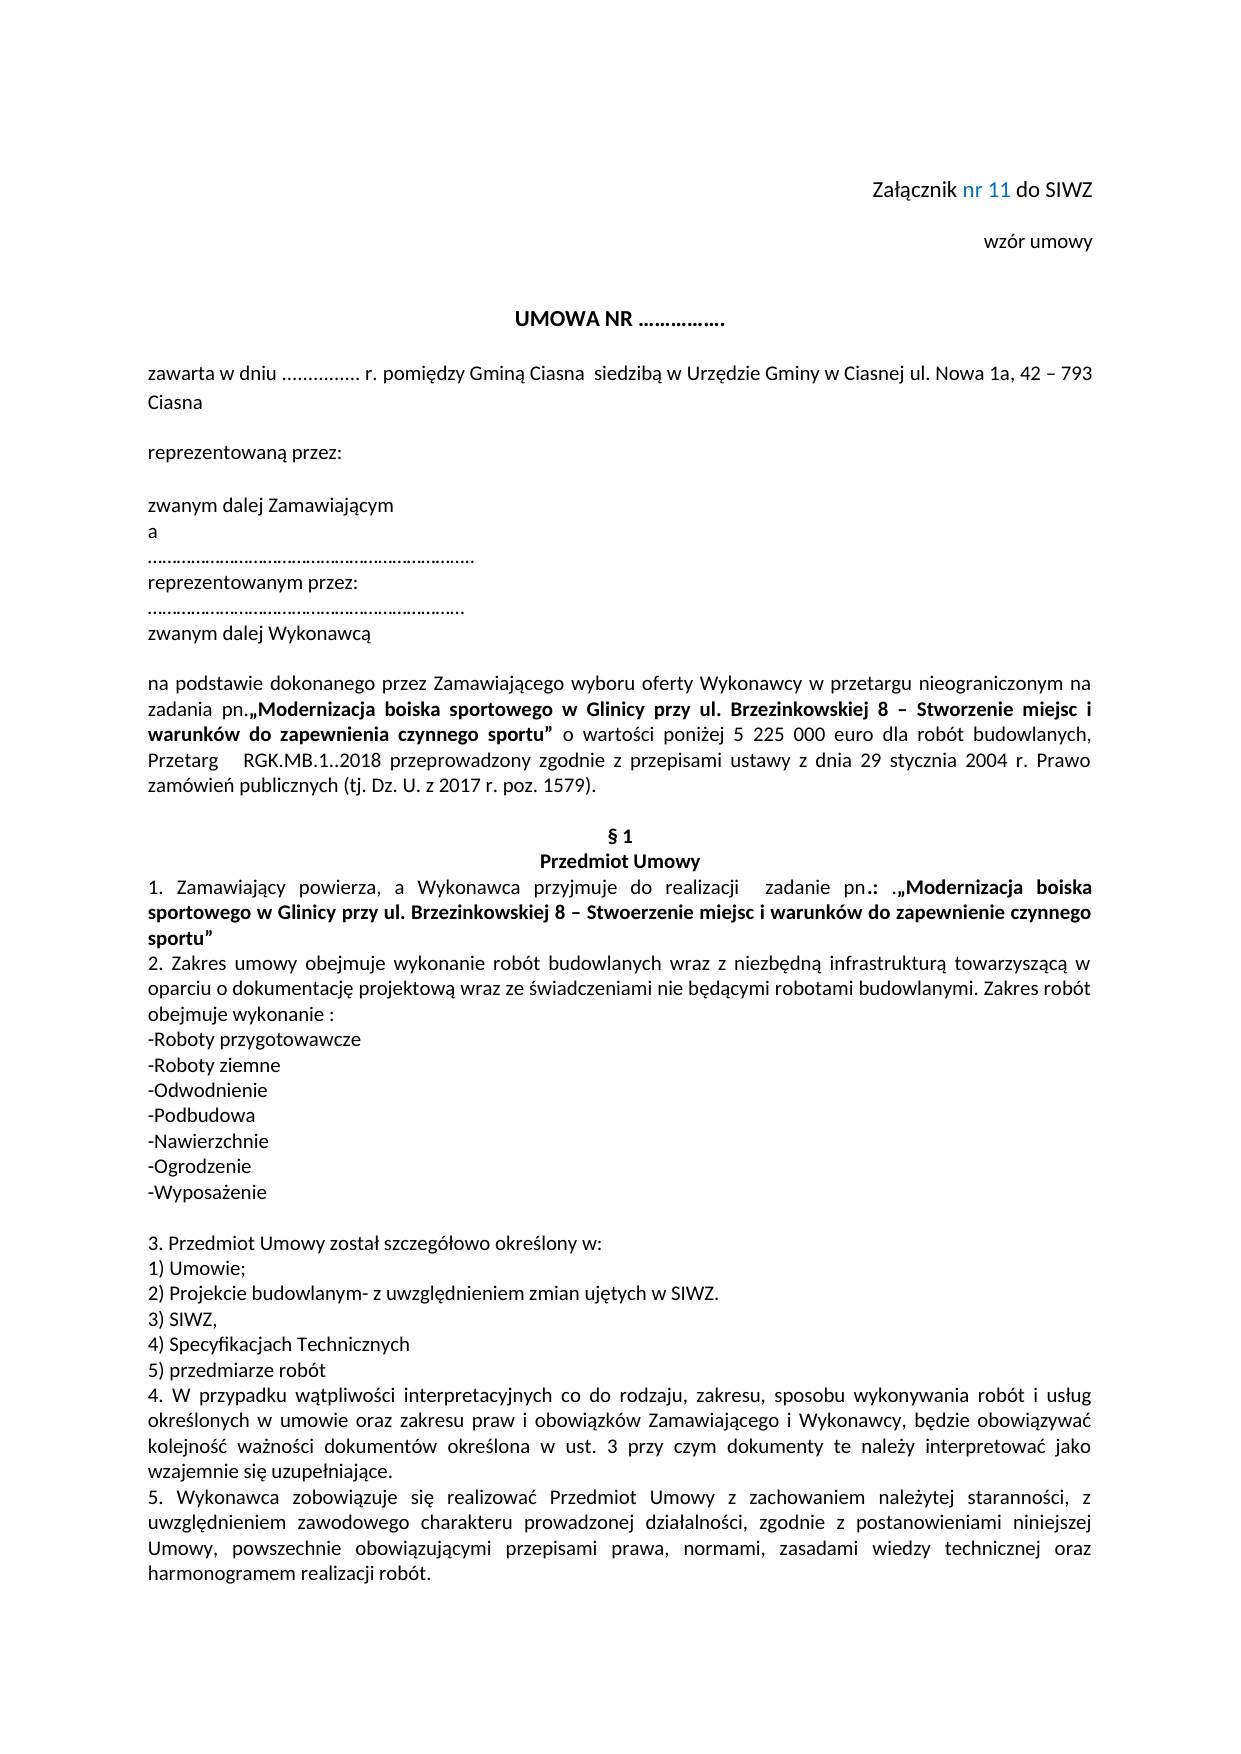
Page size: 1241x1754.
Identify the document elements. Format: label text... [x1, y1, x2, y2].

text -Odwodnienie [148, 1077, 1093, 1103]
text -Nawierzchnie [148, 1128, 1093, 1153]
text 4) Specyfikacjach Technicznych [148, 1331, 1093, 1357]
text 2. Zakres umowy obejmuje wykonanie robót budowlanych wraz z niezbędną infrastrukturą towarzyszącą w oparciu o dokumentację projektową wraz ze świadczeniami nie będącymi robotami budowlanymi. Zakres robót obejmuje wykonanie : [148, 950, 1093, 1026]
text -Podbudowa [148, 1103, 1093, 1128]
text 3. Przedmiot Umowy został szczegółowo określony w: [148, 1230, 1093, 1255]
text -Roboty przygotowawcze [148, 1026, 1093, 1052]
text ………………………………………………………….. [148, 543, 1093, 569]
text na podstawie dokonanego przez Zamawiającego wyboru oferty Wykonawcy w przetargu nieograniczonym na zadania pn.„Modernizacja boiska sportowego w Glinicy przy ul. Brzezinkowskiej 8 – Stworzenie miejsc i warunków do zapewnienia czynnego sportu” o wartości poniżej 5 225 000 euro dla robót budowlanych, Przetarg RGK.MB.1..2018 przeprowadzony zgodnie z przepisami ustawy z dnia 29 stycznia 2004 r. Prawo zamówień publicznych (tj. Dz. U. z 2017 r. poz. 1579). [148, 671, 1093, 798]
text ………………………………………………………… [148, 594, 1093, 620]
text wzór umowy [148, 229, 1093, 254]
text 5. Wykonawca zobowiązuje się realizować Przedmiot Umowy z zachowaniem należytej staranności, z uwzględnieniem zawodowego charakteru prowadzonej działalności, zgodnie z postanowieniami niniejszej Umowy, powszechnie obowiązującymi przepisami prawa, normami, zasadami wiedzy technicznej oraz harmonogramem realizacji robót. [148, 1484, 1093, 1586]
text 1) Umowie; [148, 1255, 1093, 1281]
text 2) Projekcie budowlanym- z uwzględnieniem zmian ujętych w SIWZ. [148, 1281, 1093, 1306]
text reprezentowanym przez: [148, 569, 1093, 594]
text zawarta w dniu ............... r. pomiędzy Gminą Ciasna siedzibą w Urzędzie Gminy w Ciasnej ul. Nowa 1a, 42 – 793 Ciasna [148, 360, 1093, 415]
text 1. Zamawiający powierza, a Wykonawca przyjmuje do realizacji zadanie pn.: .„Modernizacja boiska sportowego w Glinicy przy ul. Brzezinkowskiej 8 – Stwoerzenie miejsc i warunków do zapewnienie czynnego sportu” [148, 874, 1093, 950]
text reprezentowaną przez: [148, 439, 1093, 465]
text 5) przedmiarze robót [148, 1357, 1093, 1382]
text 4. W przypadku wątpliwości interpretacyjnych co do rodzaju, zakresu, sposobu wykonywania robót i usług określonych w umowie oraz zakresu praw i obowiązków Zamawiającego i Wykonawcy, będzie obowiązywać kolejność ważności dokumentów określona w ust. 3 przy czym dokumenty te należy interpretować jako wzajemnie się uzupełniające. [148, 1382, 1093, 1484]
text -Roboty ziemne [148, 1052, 1093, 1077]
text zwanym dalej Zamawiającym [148, 493, 1093, 518]
text § 1 [148, 823, 1093, 848]
text UMOWA NR ……………. [148, 304, 1093, 332]
text -Ogrodzenie [148, 1153, 1093, 1179]
text Przedmiot Umowy [148, 848, 1093, 874]
text -Wyposażenie [148, 1179, 1093, 1204]
text zwanym dalej Wykonawcą [148, 620, 1093, 645]
text Załącznik nr 11 do SIWZ [148, 176, 1093, 204]
text 3) SIWZ, [148, 1306, 1093, 1331]
text a [148, 518, 1093, 543]
